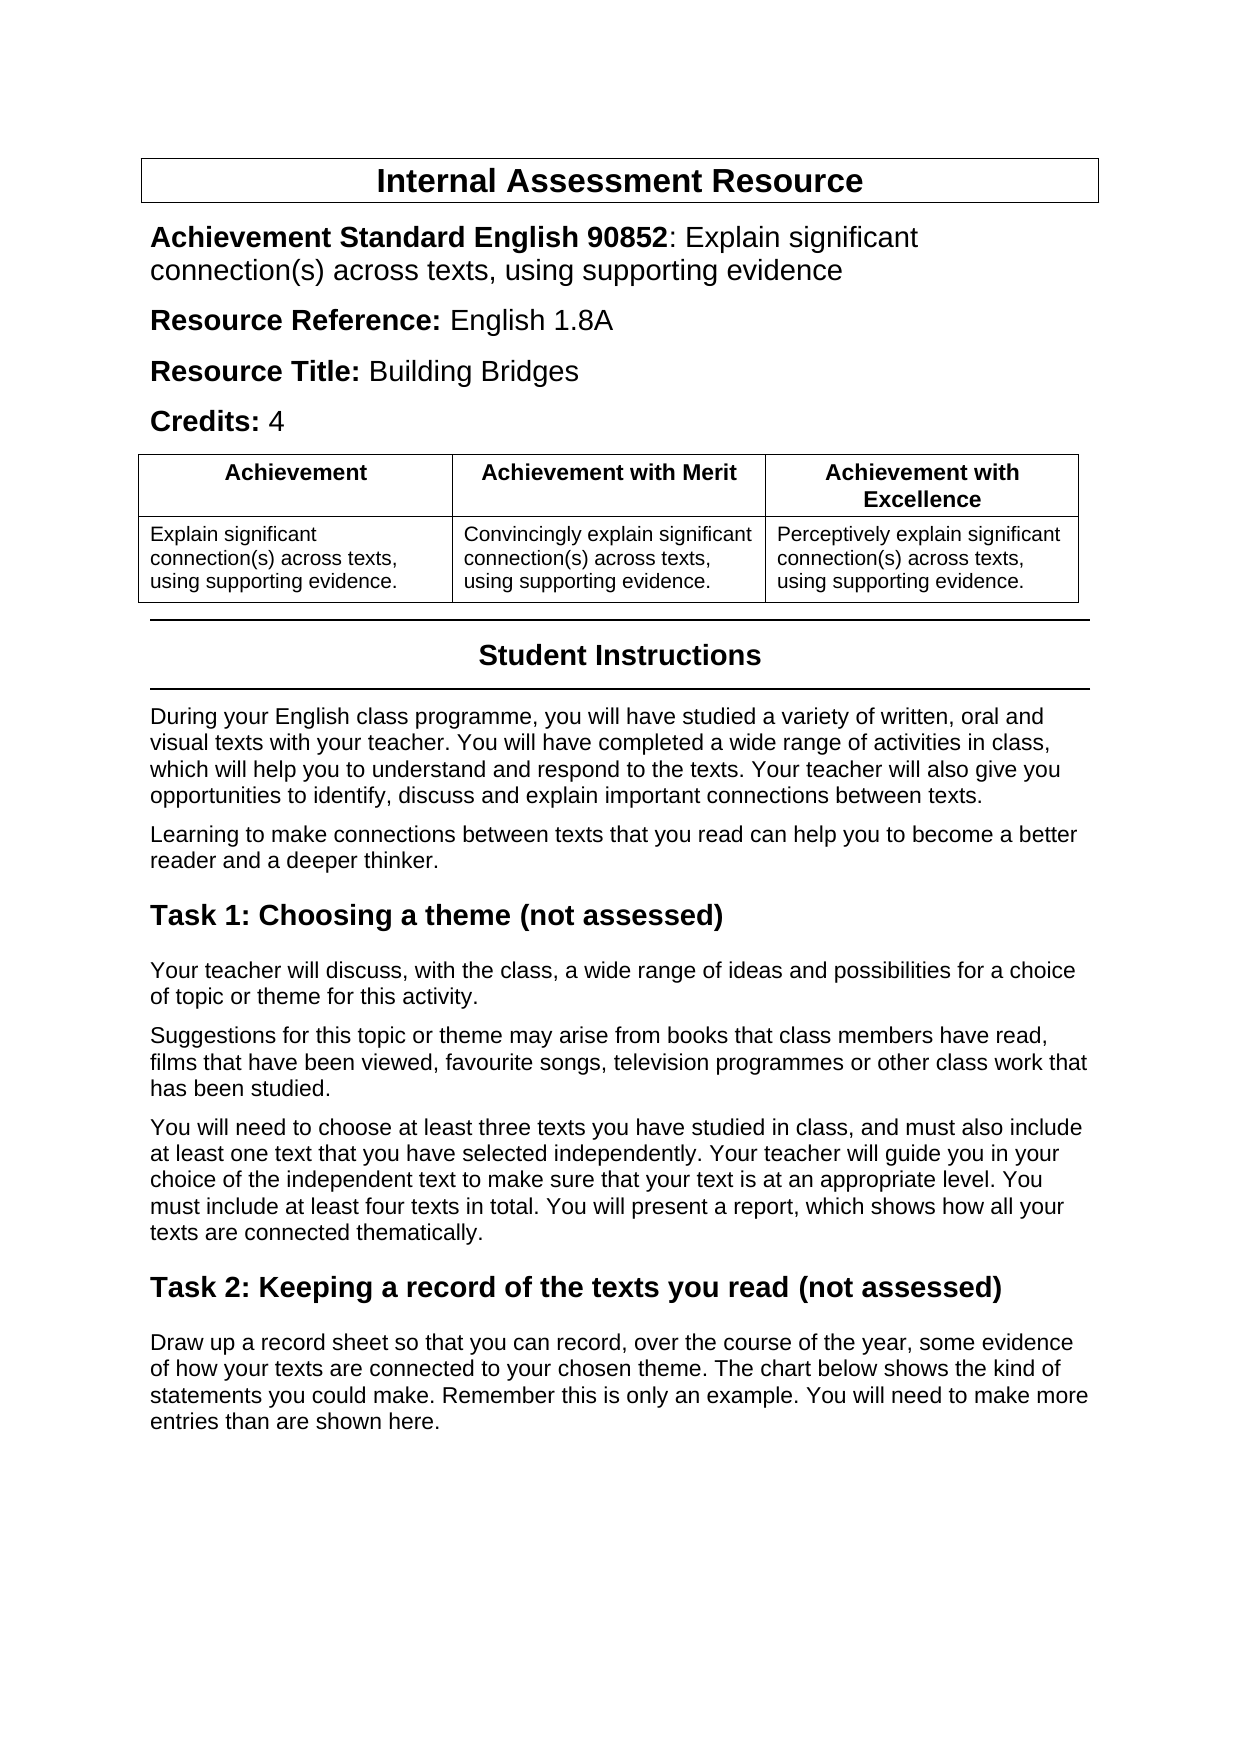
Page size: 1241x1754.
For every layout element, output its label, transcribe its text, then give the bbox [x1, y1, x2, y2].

table_header Achievement [139, 455, 452, 516]
subtitle Task 2: Keeping a record of the texts you read (not assessed) [150, 1271, 1088, 1304]
text Student Instructions [150, 621, 1090, 688]
text During your English class programme, you will have studied a variety of written, oral and visual texts with your teacher. You will have completed a wide range of activities in class, which will help you to understand and respond to the texts. Your teacher will also give you opportunities to identify, discuss and explain important connections between texts. [150, 703, 1090, 808]
text Your teacher will discuss, with the class, a wide range of ideas and possibilities for a choice of topic or theme for this activity. [150, 957, 1090, 1010]
table_header Achievement with Merit [453, 455, 765, 516]
text Achievement Standard English 90852: Explain significant connection(s) across texts, using supporting evidence [150, 220, 1090, 287]
text Draw up a record sheet so that you can record, over the course of the year, some evidence of how your texts are connected to your chosen theme. The chart below shows the kind of statements you could make. Remember this is only an example. You will need to make more entries than are shown here. [150, 1329, 1090, 1434]
table_cell Explain significant connection(s) across texts, using supporting evidence. [139, 517, 452, 602]
table_cell Convincingly explain significant connection(s) across texts, using supporting evidence. [453, 517, 765, 602]
text Suggestions for this topic or theme may arise from books that class members have read, films that have been viewed, favourite songs, television programmes or other class work that has been studied. [150, 1022, 1090, 1101]
text Internal Assessment Resource [142, 159, 1098, 202]
text Credits: 4 [150, 404, 1090, 437]
table_header Achievement with Excellence [766, 455, 1078, 516]
text Learning to make connections between texts that you read can help you to become a better reader and a deeper thinker. [150, 821, 1090, 873]
text You will need to choose at least three texts you have studied in class, and must also include at least one text that you have selected independently. Your teacher will guide you in your choice of the independent text to make sure that your text is at an appropriate level. You must include at least four texts in total. You will present a report, which shows how all your texts are connected thematically. [150, 1114, 1090, 1246]
subtitle Task 1: Choosing a theme (not assessed) [150, 898, 1088, 932]
table_cell Perceptively explain significant connection(s) across texts, using supporting evidence. [766, 517, 1078, 602]
text Resource Reference: English 1.8A [150, 303, 1090, 337]
text Resource Title: Building Bridges [150, 354, 1090, 387]
